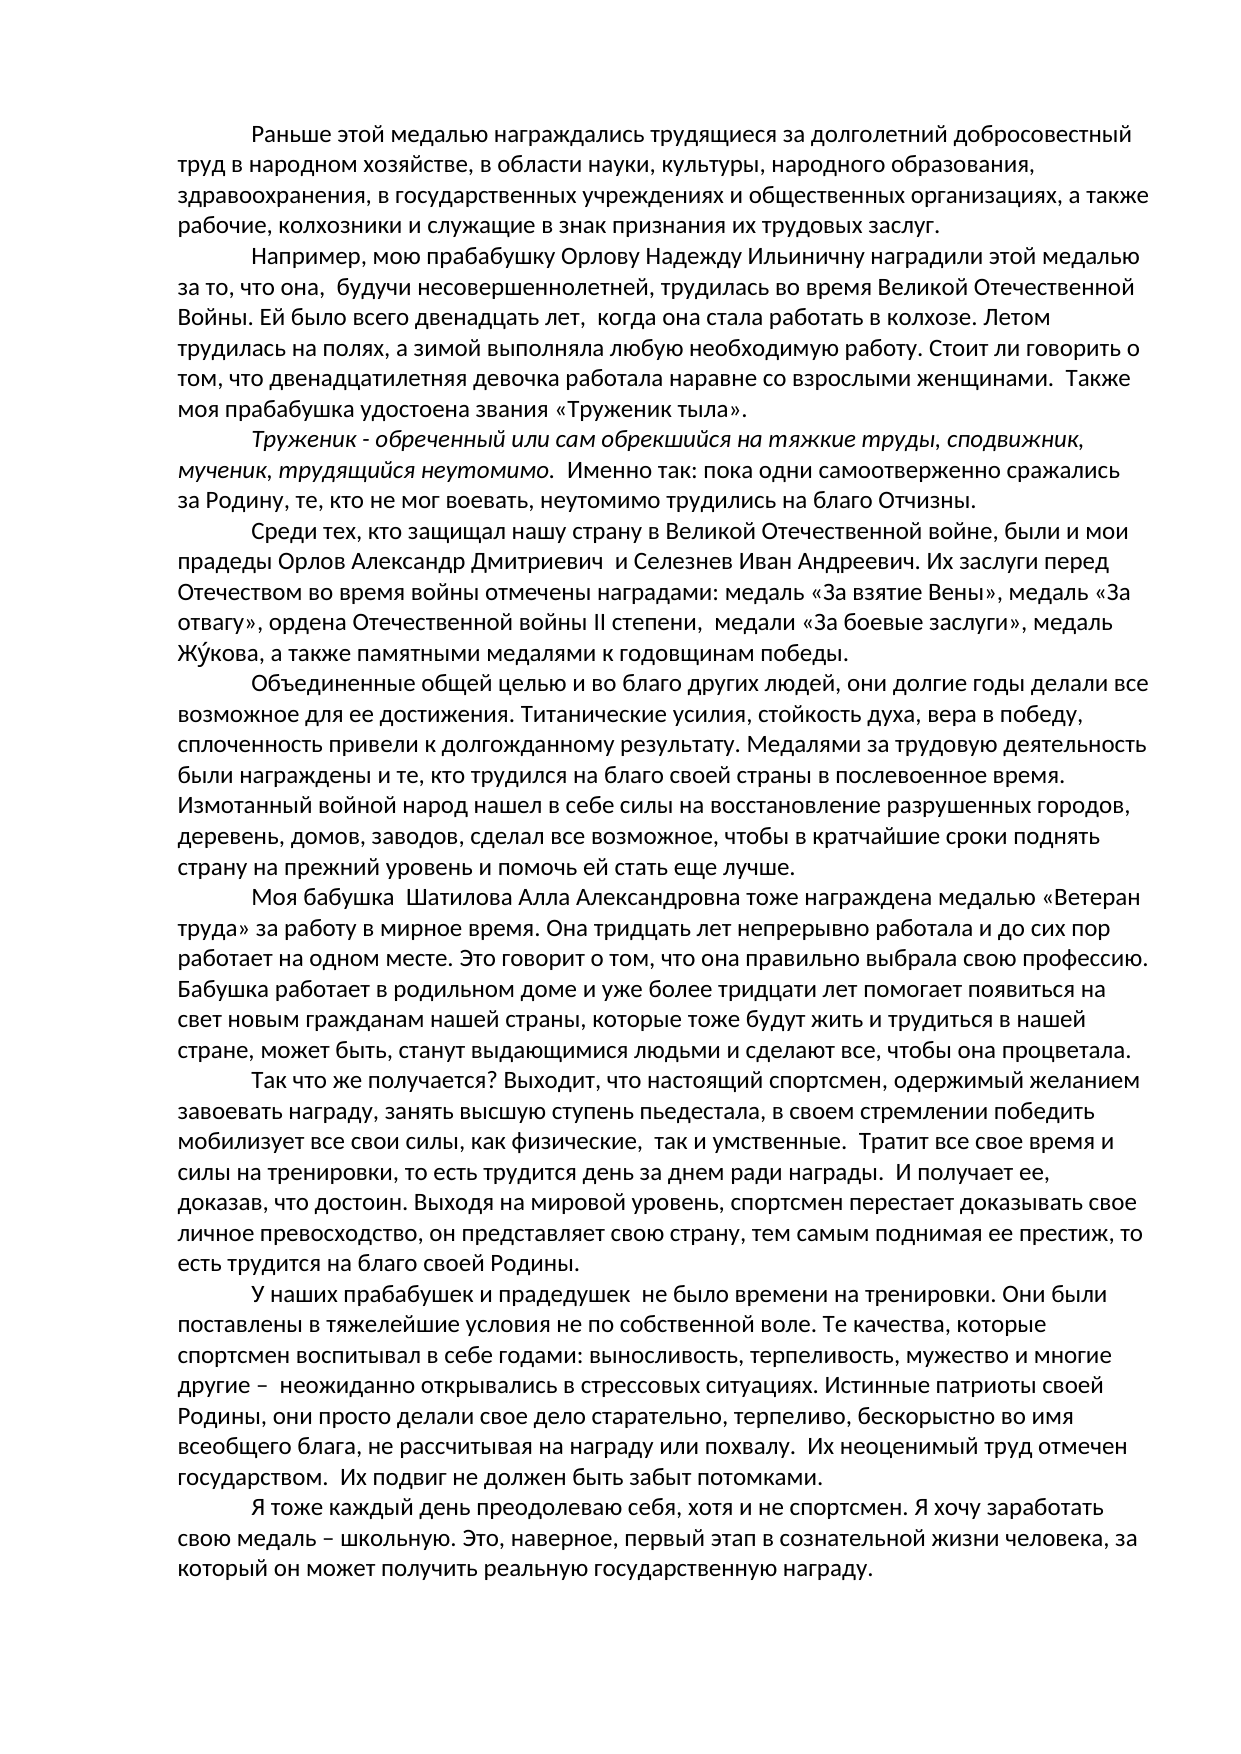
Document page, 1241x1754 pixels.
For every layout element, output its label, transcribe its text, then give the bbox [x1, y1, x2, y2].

text Я тоже каждый день преодолеваю себя, хотя и не спортсмен. Я хочу заработать свою медаль – школьную. Это, наверное, первый этап в сознательной жизни человека, за который он может получить реальную государственную награду. [177, 1492, 1152, 1583]
text Моя бабушка Шатилова Алла Александровна тоже награждена медалью «Ветеран труда» за работу в мирное время. Она тридцать лет непрерывно работала и до сих пор работает на одном месте. Это говорит о том, что она правильно выбрала свою профессию. Бабушка работает в родильном доме и уже более тридцати лет помогает появиться на свет новым гражданам нашей страны, которые тоже будут жить и трудиться в нашей стране, может быть, станут выдающимися людьми и сделают все, чтобы она процветала. [177, 881, 1152, 1064]
text Раньше этой медалью награждались трудящиеся за долголетний добросовестный труд в народном хозяйстве, в области науки, культуры, народного образования, здравоохранения, в государственных учреждениях и общественных организациях, а также рабочие, колхозники и служащие в знак признания их трудовых заслуг. [177, 118, 1152, 240]
text У наших прабабушек и прадедушек не было времени на тренировки. Они были поставлены в тяжелейшие условия не по собственной воле. Те качества, которые спортсмен воспитывал в себе годами: выносливость, терпеливость, мужество и многие другие – неожиданно открывались в стрессовых ситуациях. Истинные патриоты своей Родины, они просто делали свое дело старательно, терпеливо, бескорыстно во имя всеобщего блага, не рассчитывая на награду или похвалу. Их неоценимый труд отмечен государством. Их подвиг не должен быть забыт потомками. [177, 1278, 1152, 1492]
text Среди тех, кто защищал нашу страну в Великой Отечественной войне, были и мои прадеды Орлов Александр Дмитриевич и Селезнев Иван Андреевич. Их заслуги перед Отечеством во время войны отмечены наградами: медаль «За взятие Вены», медаль «За отвагу», ордена Отечественной войны II степени, медали «За боевые заслуги», медаль Жу́кова, а также памятными медалями к годовщинам победы. [177, 515, 1152, 667]
text Например, мою прабабушку Орлову Надежду Ильиничну наградили этой медалью за то, что она, будучи несовершеннолетней, трудилась во время Великой Отечественной Войны. Ей было всего двенадцать лет, когда она стала работать в колхозе. Летом трудилась на полях, а зимой выполняла любую необходимую работу. Стоит ли говорить о том, что двенадцатилетняя девочка работала наравне со взрослыми женщинами. Также моя прабабушка удостоена звания «Труженик тыла». [177, 240, 1152, 423]
text Объединенные общей целью и во благо других людей, они долгие годы делали все возможное для ее достижения. Титанические усилия, стойкость духа, вера в победу, сплоченность привели к долгожданному результату. Медалями за трудовую деятельность были награждены и те, кто трудился на благо своей страны в послевоенное время. Измотанный войной народ нашел в себе силы на восстановление разрушенных городов, деревень, домов, заводов, сделал все возможное, чтобы в кратчайшие сроки поднять страну на прежний уровень и помочь ей стать еще лучше. [177, 667, 1152, 881]
text Так что же получается? Выходит, что настоящий спортсмен, одержимый желанием завоевать награду, занять высшую ступень пьедестала, в своем стремлении победить мобилизует все свои силы, как физические, так и умственные. Тратит все свое время и силы на тренировки, то есть трудится день за днем ради награды. И получает ее, доказав, что достоин. Выходя на мировой уровень, спортсмен перестает доказывать свое личное превосходство, он представляет свою страну, тем самым поднимая ее престиж, то есть трудится на благо своей Родины. [177, 1064, 1152, 1278]
text Труженик - обреченный или сам обрекшийся на тяжкие труды, сподвижник, мученик, трудящийся неутомимо. Именно так: пока одни самоотверженно сражались за Родину, те, кто не мог воевать, неутомимо трудились на благо Отчизны. [177, 423, 1152, 515]
